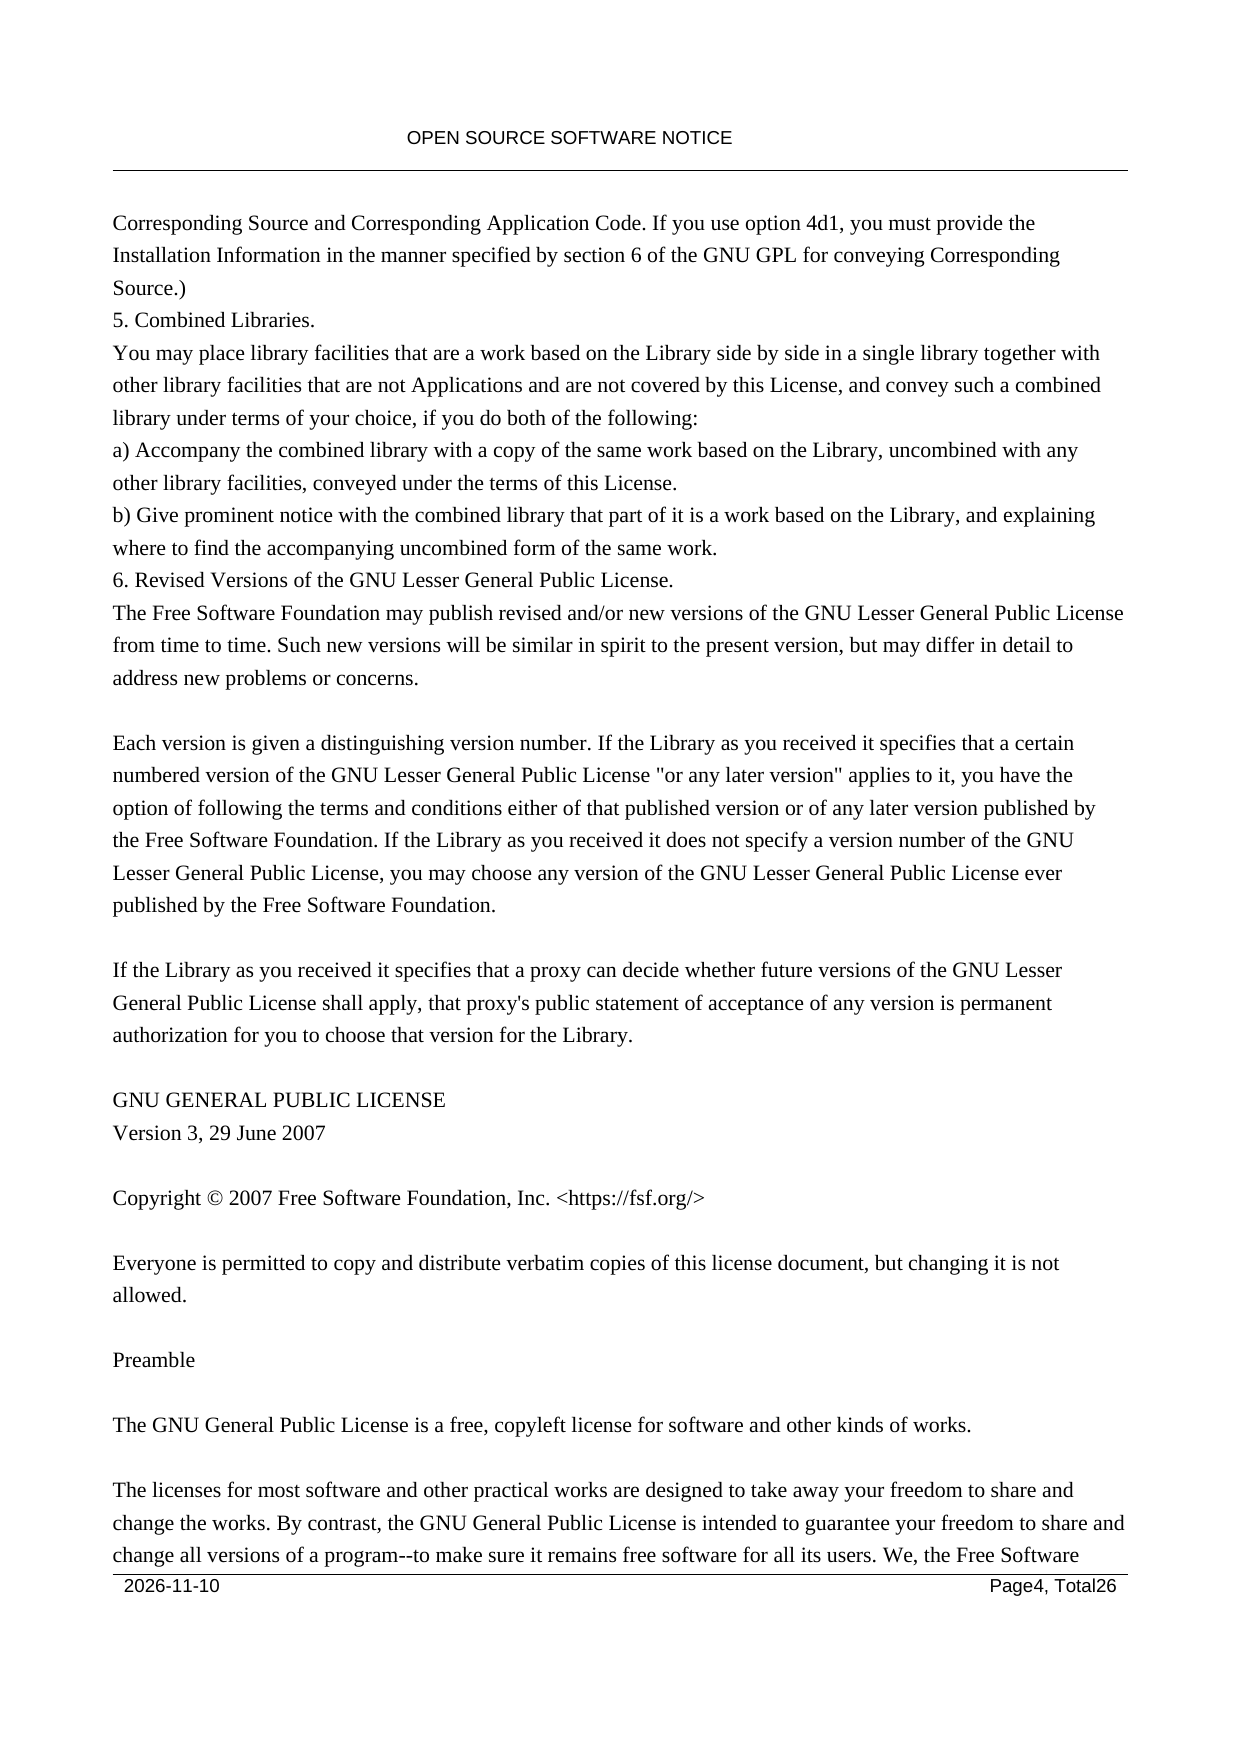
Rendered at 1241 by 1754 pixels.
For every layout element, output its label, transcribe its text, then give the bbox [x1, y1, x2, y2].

text Copyright © 2007 Free Software Foundation, Inc. <https://fsf.org/> [112, 1181, 1128, 1214]
text Everyone is permitted to copy and distribute verbatim copies of this license document, but changing it is not allowed. [112, 1246, 1128, 1311]
text b) Give prominent notice with the combined library that part of it is a work based on the Library, and explaining where to find the accompanying uncombined form of the same work. [112, 499, 1128, 564]
text If the Library as you received it specifies that a proxy can decide whether future versions of the GNU Lesser General Public License shall apply, that proxy's public statement of acceptance of any version is permanent authorization for you to choose that version for the Library. [112, 954, 1128, 1051]
text Version 3, 29 June 2007 [112, 1116, 1128, 1149]
text Each version is given a distinguishing version number. If the Library as you received it specifies that a certain numbered version of the GNU Lesser General Public License "or any later version" applies to it, you have the option of following the terms and conditions either of that published version or of any later version published by the Free Software Foundation. If the Library as you received it does not specify a version number of the GNU Lesser General Public License, you may choose any version of the GNU Lesser General Public License ever published by the Free Software Foundation. [112, 726, 1128, 921]
text The Free Software Foundation may publish revised and/or new versions of the GNU Lesser General Public License from time to time. Such new versions will be similar in spirit to the present version, but may differ in detail to address new problems or concerns. [112, 596, 1128, 694]
text You may place library facilities that are a work based on the Library side by side in a single library together with other library facilities that are not Applications and are not covered by this License, and convey such a combined library under terms of your choice, if you do both of the following: [112, 336, 1128, 434]
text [112, 1474, 1128, 1571]
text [112, 206, 1128, 304]
text GNU GENERAL PUBLIC LICENSE [112, 1084, 1128, 1116]
text Preamble [112, 1344, 1128, 1376]
text The GNU General Public License is a free, copyleft license for software and other kinds of works. [112, 1409, 1128, 1441]
text 6. Revised Versions of the GNU Lesser General Public License. [112, 564, 1128, 596]
text a) Accompany the combined library with a copy of the same work based on the Library, uncombined with any other library facilities, conveyed under the terms of this License. [112, 434, 1128, 499]
text 5. Combined Libraries. [112, 304, 1128, 336]
